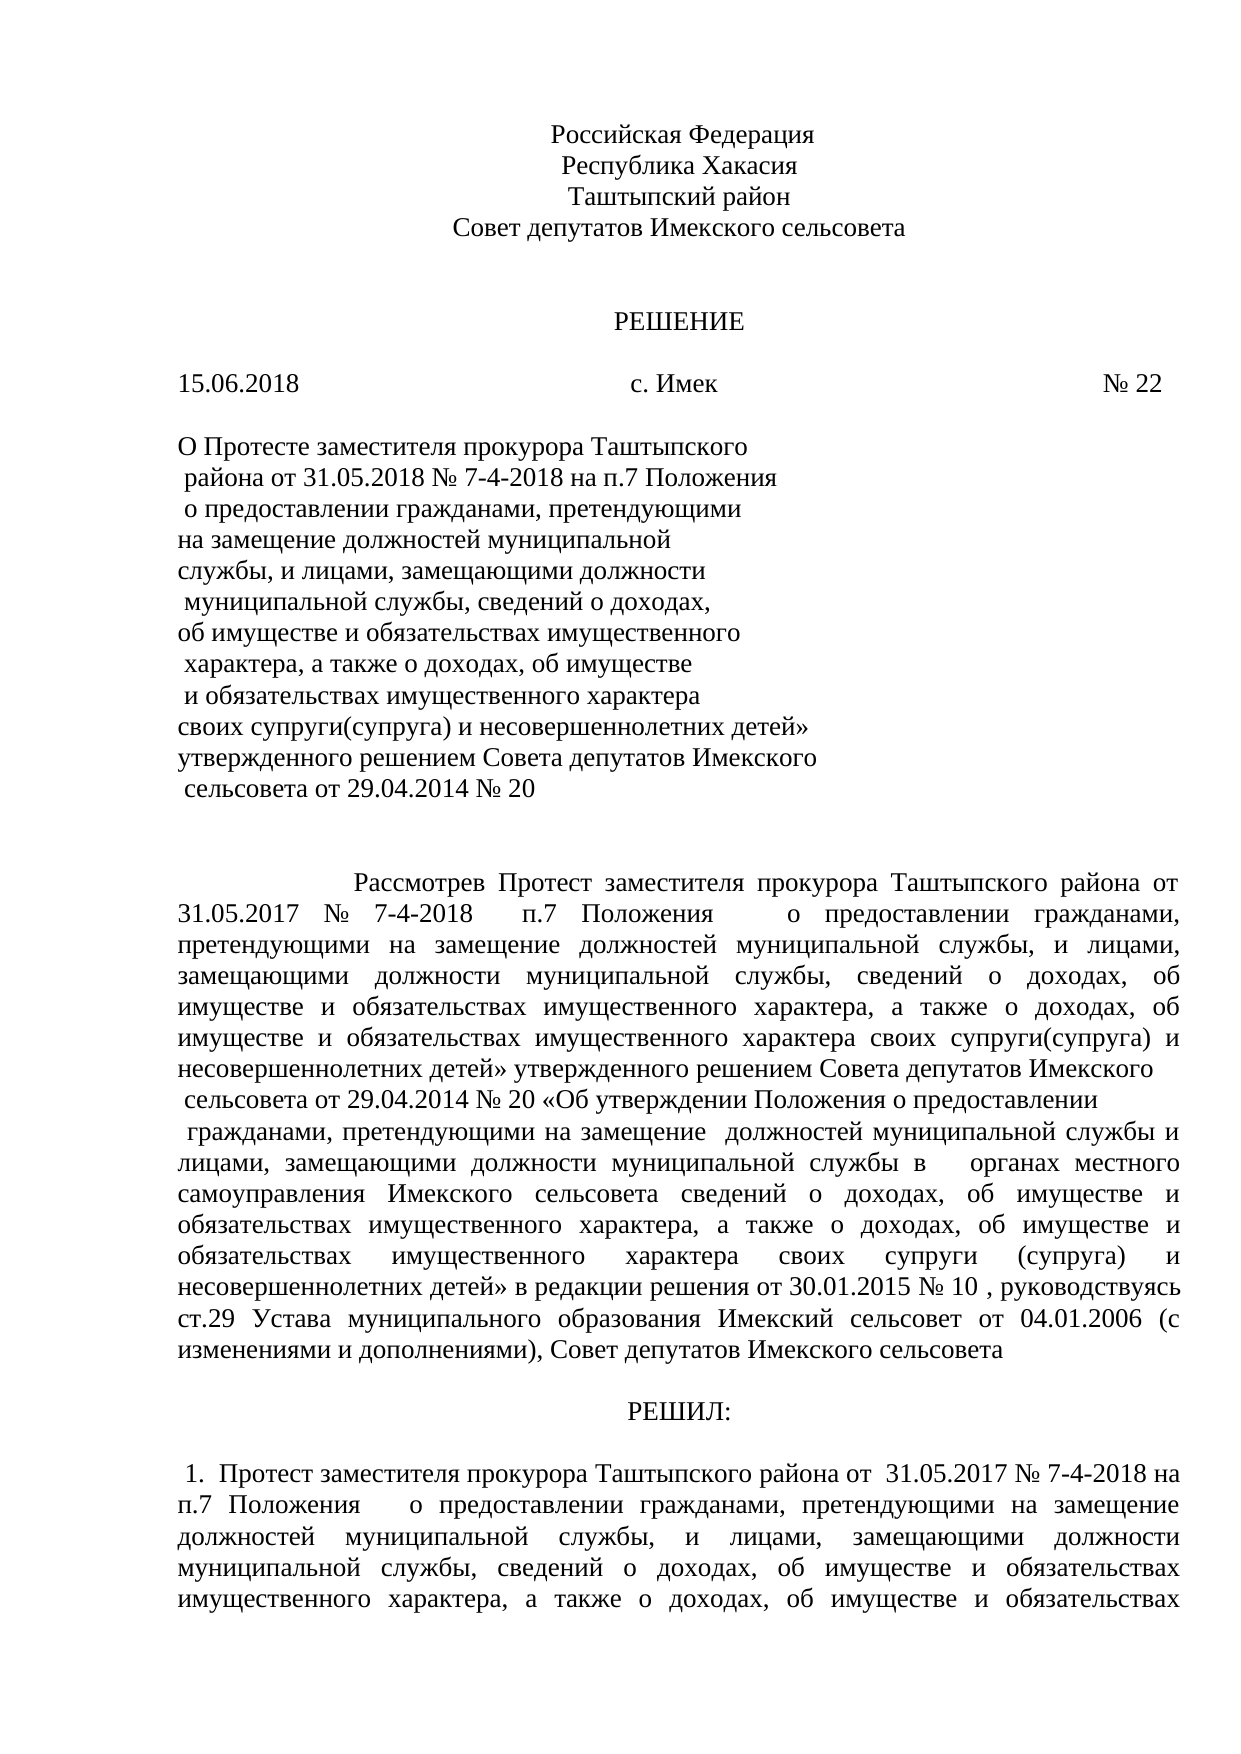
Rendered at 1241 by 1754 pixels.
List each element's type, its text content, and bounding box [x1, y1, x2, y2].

text своих супруги(супруга) и несовершеннолетних детей» [177, 710, 1181, 741]
text РЕШЕНИЕ [177, 305, 1181, 336]
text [177, 1457, 1181, 1613]
text об имуществе и обязательствах имущественного [177, 616, 1181, 648]
text характера, а также о доходах, об имуществе [177, 648, 1181, 679]
text муниципальной службы, сведений о доходах, [177, 585, 1181, 616]
text и обязательствах имущественного характера [177, 679, 1181, 710]
text на замещение должностей муниципальной [177, 523, 1181, 554]
text Рассмотрев Протест заместителя прокурора Таштыпского района от 31.05.2017 № 7-4-2018 п.7 Положения о предоставлении гражданами, претендующими на замещение должностей муниципальной службы, и лицами, замещающими должности муниципальной службы, сведений о доходах, об имуществе и обязательствах имущественного характера, а также о доходах, об имуществе и обязательствах имущественного характера своих супруги(супруга) и несовершеннолетних детей» утвержденного решением Совета депутатов Имекского [177, 866, 1181, 1084]
text о предоставлении гражданами, претендующими [177, 492, 1181, 523]
text Совет депутатов Имекского сельсовета [177, 212, 1181, 243]
text службы, и лицами, замещающими должности [177, 554, 1181, 585]
text Российская Федерация [177, 118, 1181, 149]
title гражданами, претендующими на замещение должностей муниципальной службы и лицами, замещающими должности муниципальной службы в органах местного самоуправления Имекского сельсовета сведений о доходах, об имуществе и обязательствах имущественного характера, а также о доходах, об имуществе и обязательствах имущественного характера своих супруги (супруга) и несовершеннолетних детей» в редакции решения от 30.01.2015 № 10 , руководствуясь ст.29 Устава муниципального образования Имекский сельсовет от 04.01.2006 (с изменениями и дополнениями), Совет депутатов Имекского сельсовета [177, 1115, 1181, 1364]
text района от 31.05.2018 № 7-4-2018 на п.7 Положения [177, 461, 1181, 492]
title сельсовета от 29.04.2014 № 20 «Об утверждении Положения о предоставлении [177, 1084, 1181, 1115]
text сельсовета от 29.04.2014 № 20 [177, 772, 1181, 803]
text 15.06.2018 с. Имек № 22 [177, 367, 1181, 398]
text утвержденного решением Совета депутатов Имекского [177, 741, 1181, 772]
text РЕШИЛ: [177, 1395, 1181, 1426]
text О Протесте заместителя прокурора Таштыпского [177, 429, 1181, 461]
text Республика Хакасия [177, 149, 1181, 180]
text Таштыпский район [177, 180, 1181, 212]
